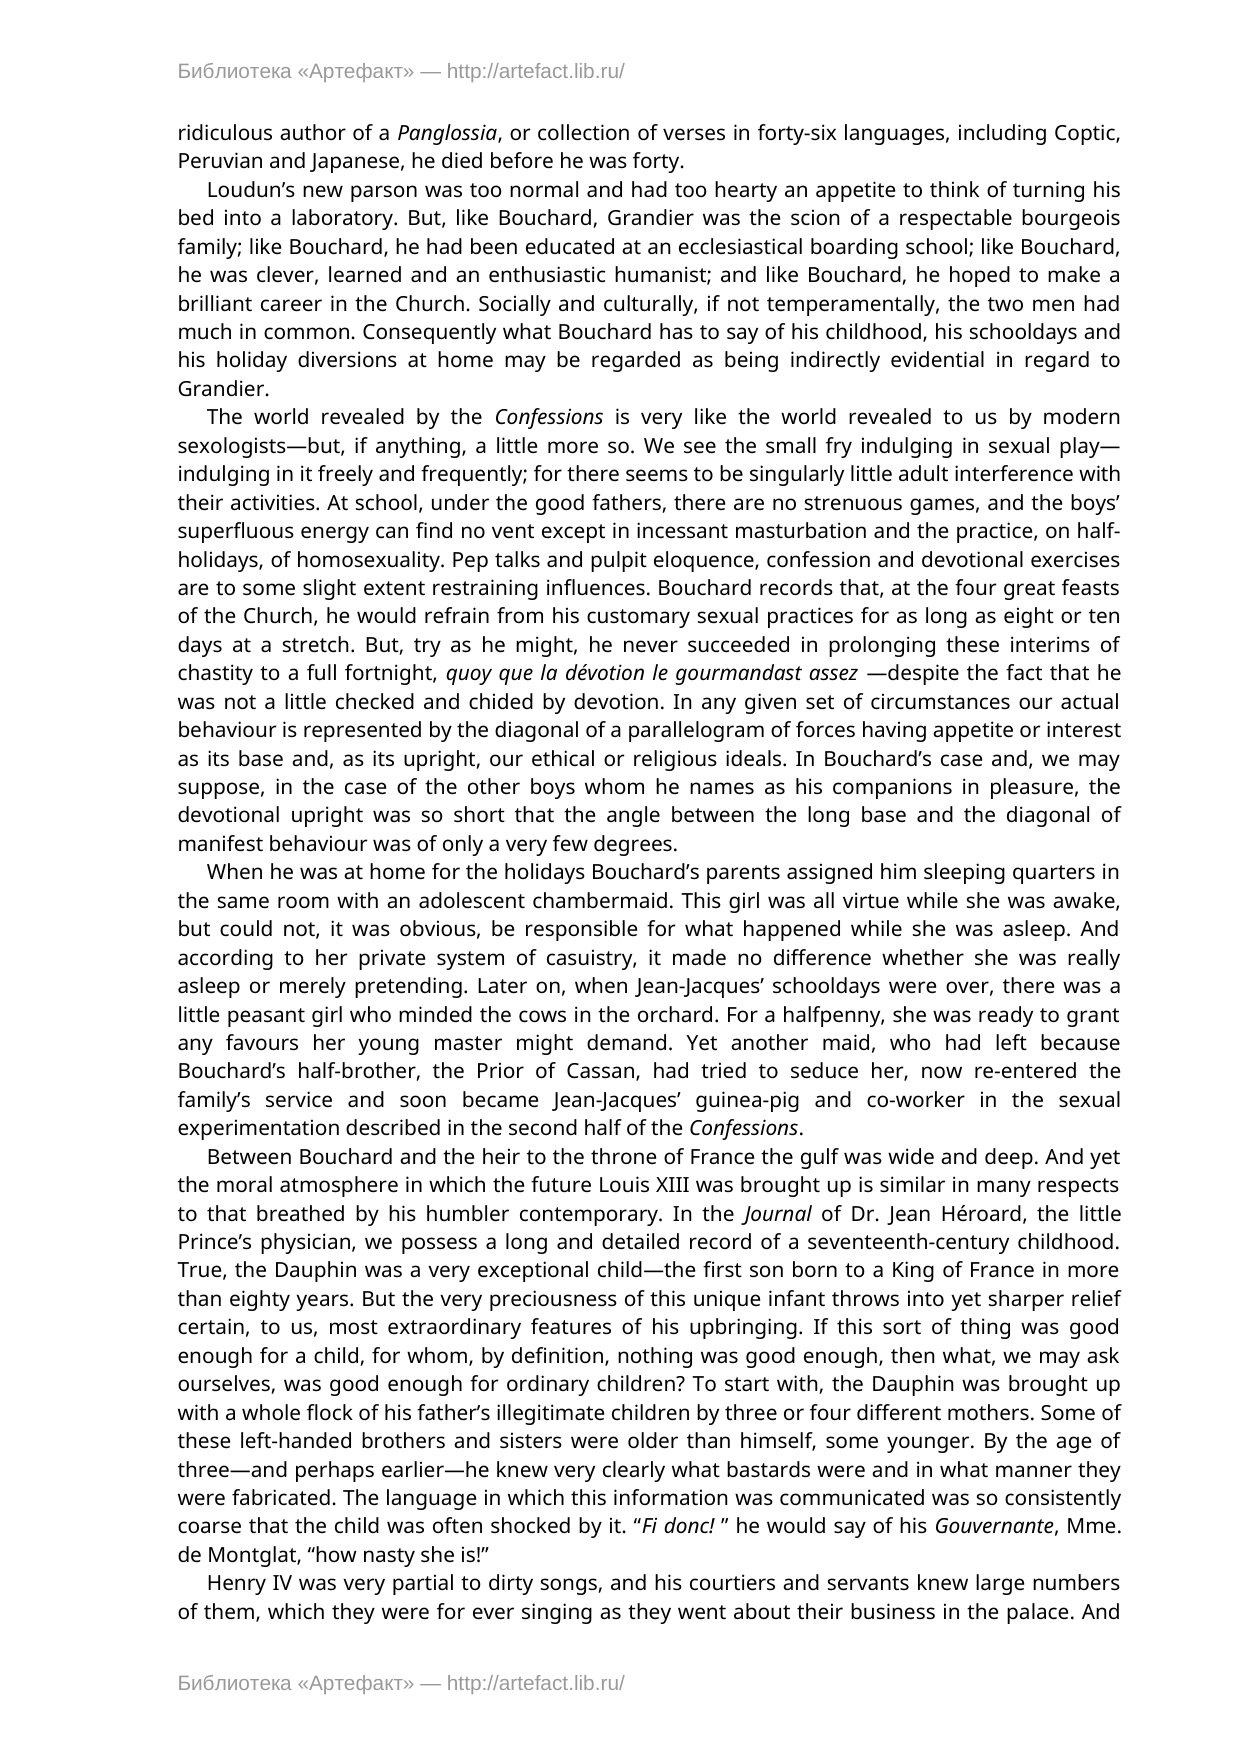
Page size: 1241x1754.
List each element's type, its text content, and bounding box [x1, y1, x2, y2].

text Loudun’s new parson was too normal and had too hearty an appetite to think of turning his bed into a laboratory. But, like Bouchard, Grandier was the scion of a respectable bourgeois family; like Bouchard, he had been educated at an ecclesiastical boarding school; like Bouchard, he was clever, learned and an enthusiastic humanist; and like Bouchard, he hoped to make a brilliant career in the Church. Socially and culturally, if not temperamentally, the two men had much in common. Consequently what Bouchard has to say of his childhood, his schooldays and his holiday diversions at home may be regarded as being indirectly evidential in regard to Grandier. [177, 175, 1122, 402]
text When he was at home for the holidays Bouchard’s parents assigned him sleeping quarters in the same room with an adolescent chambermaid. This girl was all virtue while she was awake, but could not, it was obvious, be responsible for what happened while she was asleep. And according to her private system of casuistry, it made no difference whether she was really asleep or merely pretending. Later on, when Jean-Jacques’ schooldays were over, there was a little peasant girl who minded the cows in the orchard. For a halfpenny, she was ready to grant any favours her young master might demand. Yet another maid, who had left because Bouchard’s half-brother, the Prior of Cassan, had tried to seduce her, now re-entered the family’s service and soon became Jean-Jacques’ guinea-pig and co-worker in the sexual experimentation described in the second half of the Confessions. [177, 857, 1122, 1142]
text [177, 1568, 1122, 1625]
text The world revealed by the Confessions is very like the world revealed to us by modern sexologists—but, if anything, a little more so. We see the small fry indulging in sexual play—indulging in it freely and frequently; for there seems to be singularly little adult interference with their activities. At school, under the good fathers, there are no strenuous games, and the boys’ superfluous energy can find no vent except in incessant masturbation and the practice, on half-holidays, of homosexuality. Pep talks and pulpit eloquence, confession and devotional exercises are to some slight extent restraining influences. Bouchard records that, at the four great feasts of the Church, he would refrain from his customary sexual practices for as long as eight or ten days at a stretch. But, try as he might, he never succeeded in prolonging these interims of chastity to a full fortnight, quoy que la dévotion le gourmandast assez —despite the fact that he was not a little checked and chided by devotion. In any given set of circumstances our actual behaviour is represented by the diagonal of a parallelogram of forces having appetite or interest as its base and, as its upright, our ethical or religious ideals. In Bouchard’s case and, we may suppose, in the case of the other boys whom he names as his companions in pleasure, the devotional upright was so short that the angle between the long base and the diagonal of manifest behaviour was of only a very few degrees. [177, 402, 1122, 857]
text Between Bouchard and the heir to the throne of France the gulf was wide and deep. And yet the moral atmosphere in which the future Louis XIII was brought up is similar in many respects to that breathed by his humbler contemporary. In the Journal of Dr. Jean Héroard, the little Prince’s physician, we possess a long and detailed record of a seventeenth-century childhood. True, the Dauphin was a very exceptional child—the first son born to a King of France in more than eighty years. But the very preciousness of this unique infant throws into yet sharper relief certain, to us, most extraordinary features of his upbringing. If this sort of thing was good enough for a child, for whom, by definition, nothing was good enough, then what, we may ask ourselves, was good enough for ordinary children? To start with, the Dauphin was brought up with a whole flock of his father’s illegitimate children by three or four different mothers. Some of these left-handed brothers and sisters were older than himself, some younger. By the age of three—and perhaps earlier—he knew very clearly what bastards were and in what manner they were fabricated. The language in which this information was communicated was so consistently coarse that the child was often shocked by it. “Fi donc! ” he would say of his Gouvernante, Mme. de Montglat, “how nasty she is!” [177, 1142, 1122, 1568]
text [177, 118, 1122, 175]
